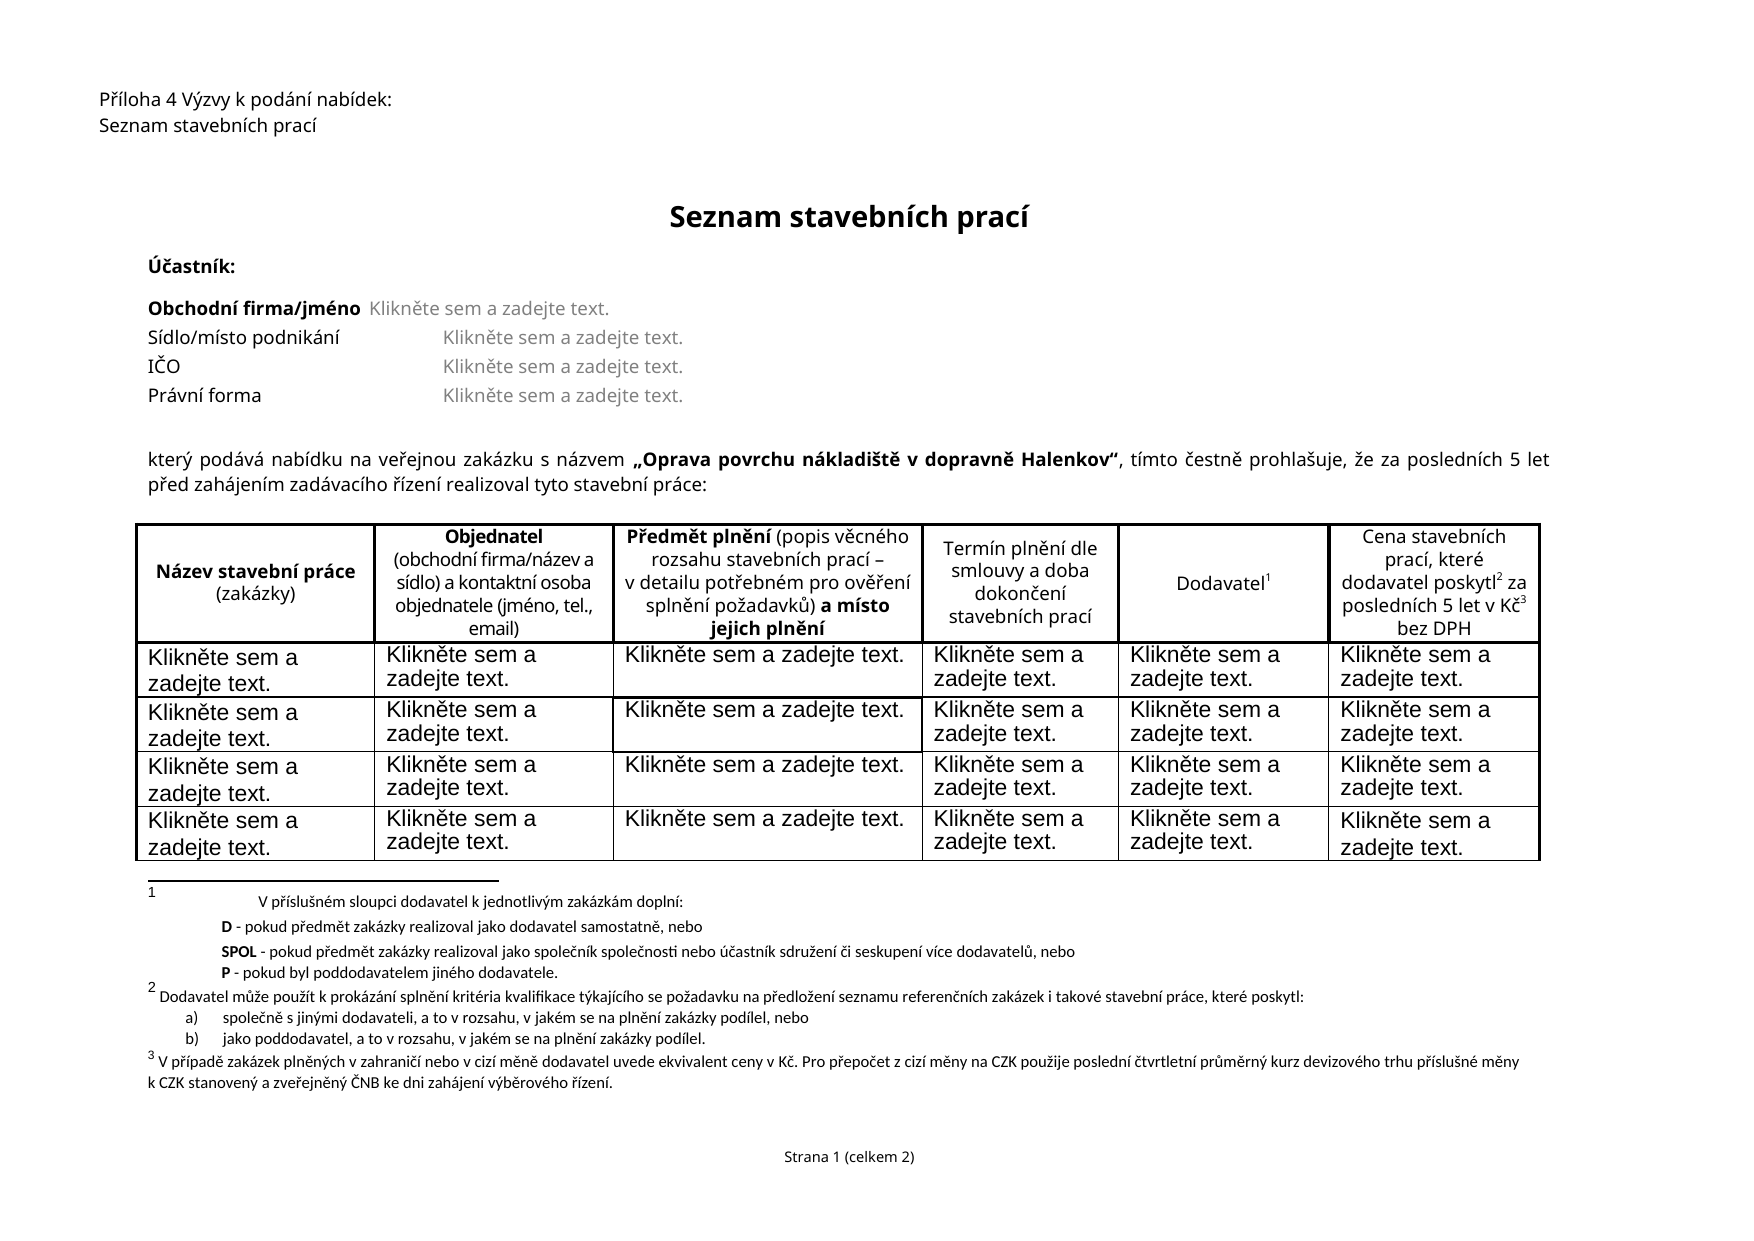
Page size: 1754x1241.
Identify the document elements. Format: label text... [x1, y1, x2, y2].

title Seznam stavebních prací [148, 196, 1551, 236]
text Obchodní firma/jméno [148, 292, 1551, 321]
table_header Předmět plnění (popis věcného rozsahu stavebních prací – v detailu potřebném pro ověření splnění požadavků) a místo jejich plnění [615, 526, 921, 641]
text Účastník: [148, 249, 1551, 279]
text Právní forma [148, 379, 1551, 408]
table_header Cena stavebních prací, které dodavatel poskytl za posledních 5 let v Kč bez DPH [1331, 526, 1538, 641]
text Sídlo/místo podnikání [148, 321, 1551, 350]
table_header Termín plnění dle smlouvy a doba dokončení stavebních prací [924, 526, 1117, 641]
text který podává nabídku na veřejnou zakázku s názvem „Oprava povrchu nákladiště v dopravně Halenkov“, tímto čestně prohlašuje, že za posledních 5 let před zahájením zadávacího řízení realizoval tyto stavební práce: [148, 446, 1551, 497]
table_header Název stavební práce (zakázky) [138, 526, 373, 641]
text IČO [148, 350, 1551, 379]
table_header Dodavatel [1120, 526, 1327, 641]
table_header Objednatel (obchodní firma/název a sídlo) a kontaktní osoba objednatele (jméno, tel., email) [376, 526, 612, 641]
